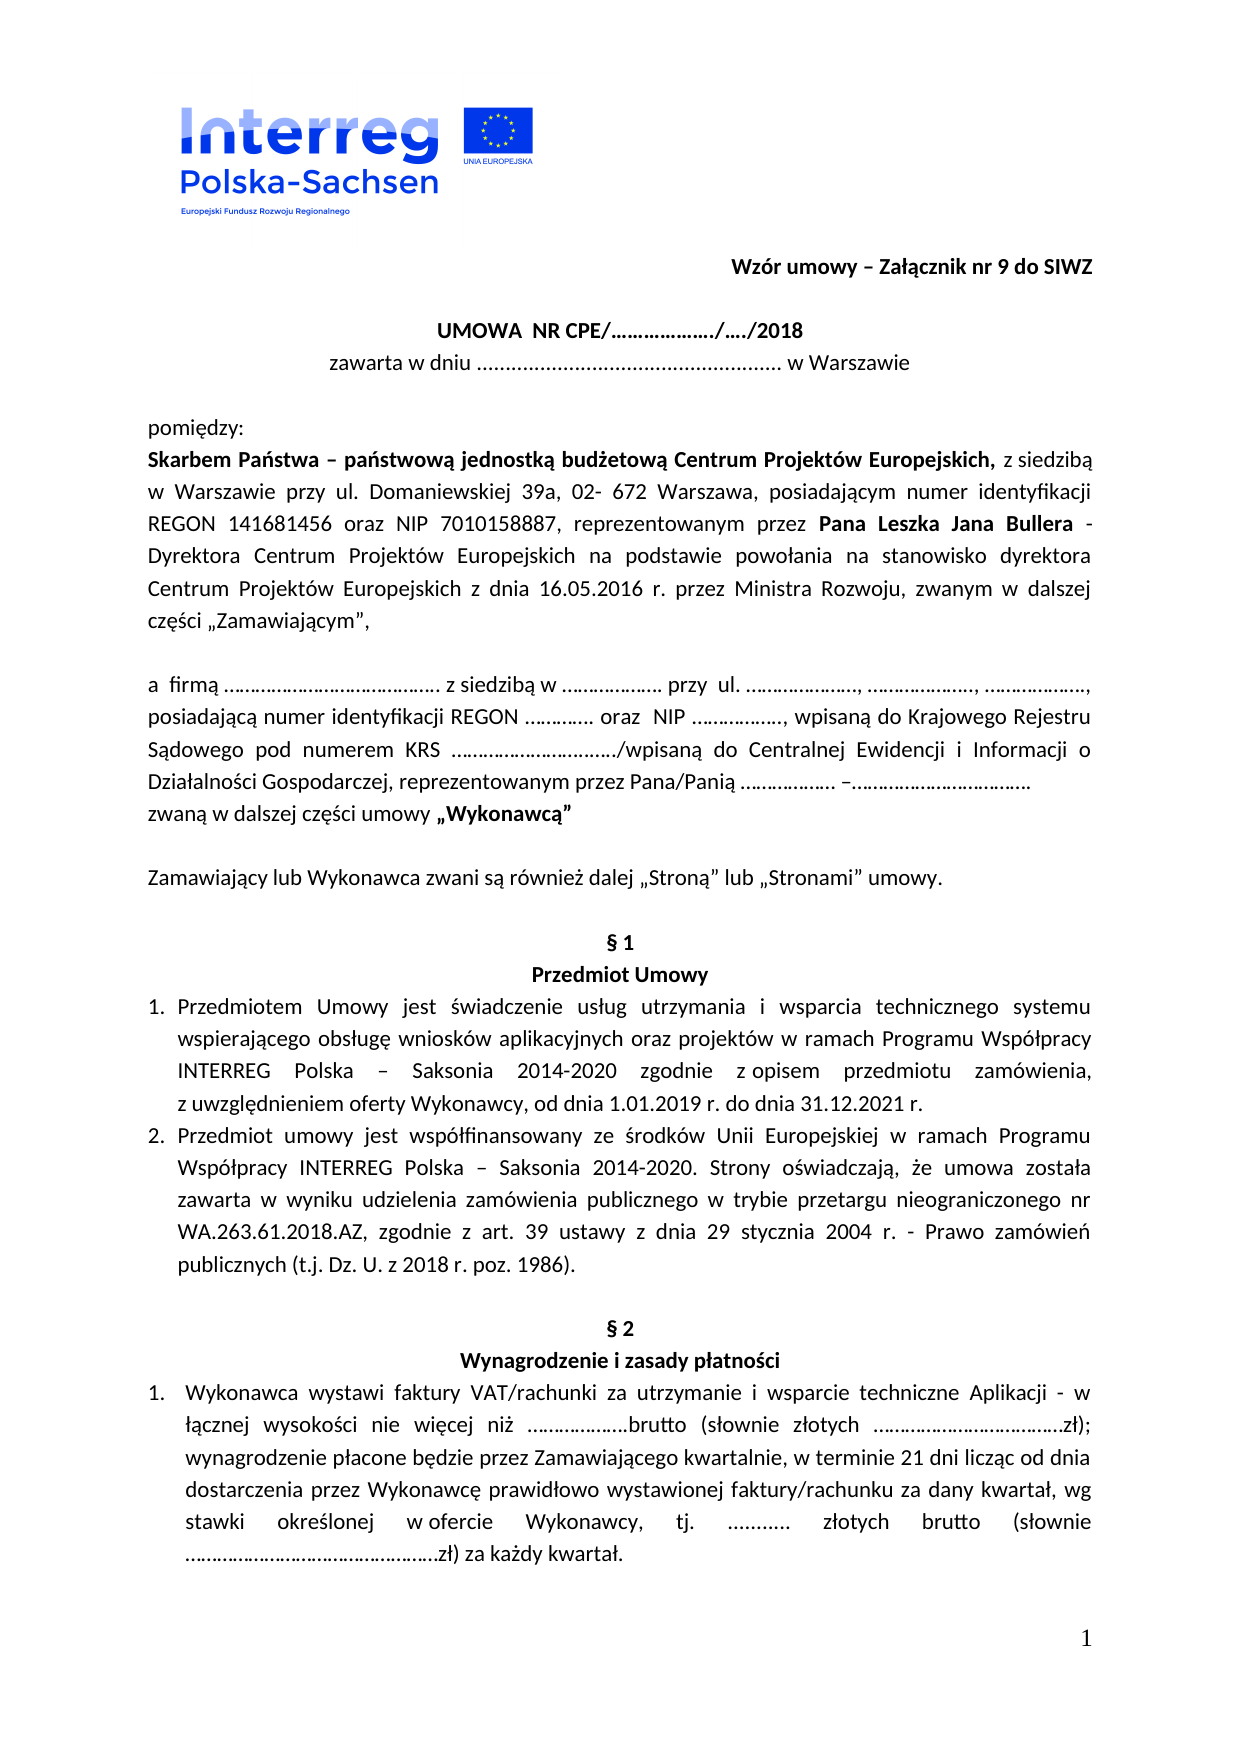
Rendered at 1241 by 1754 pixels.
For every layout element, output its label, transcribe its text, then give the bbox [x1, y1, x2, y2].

text Zamawiający lub Wykonawca zwani są również dalej „Stroną” lub „Stronami” umowy. [148, 863, 1093, 891]
list Przedmiotem Umowy jest świadczenie usług utrzymania i wsparcia technicznego systemu wspierającego obsługę wniosków aplikacyjnych oraz projektów w ramach Programu Współpracy INTERREG Polska – Saksonia 2014-2020 zgodnie z opisem przedmiotu zamówienia, z uwzględnieniem oferty Wykonawcy, od dnia 1.01.2019 r. do dnia 31.12.2021 r. [148, 992, 1093, 1117]
text Skarbem Państwa – państwową jednostką budżetową Centrum Projektów Europejskich, z siedzibą w Warszawie przy ul. Domaniewskiej 39a, 02- 672 Warszawa, posiadającym numer identyfikacji REGON 141681456 oraz NIP 7010158887, reprezentowanym przez Pana Leszka Jana Bullera - Dyrektora Centrum Projektów Europejskich na podstawie powołania na stanowisko dyrektora Centrum Projektów Europejskich z dnia 16.05.2016 r. przez Ministra Rozwoju, zwanym w dalszej części „Zamawiającym”, [148, 445, 1093, 634]
text Wzór umowy – Załącznik nr 9 do SIWZ [148, 252, 1093, 280]
list Wykonawca wystawi faktury VAT/rachunki za utrzymanie i wsparcie techniczne Aplikacji - w łącznej wysokości nie więcej niż ……………….brutto (słownie złotych ………………………………zł); wynagrodzenie płacone będzie przez Zamawiającego kwartalnie, w terminie 21 dni licząc od dnia dostarczenia przez Wykonawcę prawidłowo wystawionej faktury/rachunku za dany kwartał, wg stawki określonej w ofercie Wykonawcy, tj. ........... złotych brutto (słownie …………………………………………zł) za każdy kwartał. [148, 1378, 1093, 1567]
text a firmą ………………………………….. z siedzibą w ………………. przy ul. …………………, ……………….., ………………., posiadającą numer identyfikacji REGON …………. oraz NIP …………….., wpisaną do Krajowego Rejestru Sądowego pod numerem KRS ……………………..…../wpisaną do Centralnej Ewidencji i Informacji o Działalności Gospodarczej, reprezentowanym przez Pana/Panią ……………… –……………………………. [148, 670, 1093, 795]
text § 2 [148, 1314, 1093, 1342]
picture [147, 73, 567, 252]
text zawarta w dniu ..................................................... w Warszawie [148, 348, 1093, 376]
text zwaną w dalszej części umowy „Wykonawcą” [148, 799, 1093, 827]
text pomiędzy: [148, 413, 1093, 441]
text Przedmiot Umowy [148, 960, 1093, 988]
list Przedmiot umowy jest współfinansowany ze środków Unii Europejskiej w ramach Programu Współpracy INTERREG Polska – Saksonia 2014-2020. Strony oświadczają, że umowa została zawarta w wyniku udzielenia zamówienia publicznego w trybie przetargu nieograniczonego nr WA.263.61.2018.AZ, zgodnie z art. 39 ustawy z dnia 29 stycznia 2004 r. - Prawo zamówień publicznych (t.j. Dz. U. z 2018 r. poz. 1986). [148, 1121, 1093, 1278]
text Wynagrodzenie i zasady płatności [148, 1346, 1093, 1374]
text UMOWA NR CPE/………………./…./2018 [148, 316, 1093, 344]
text § 1 [148, 928, 1093, 956]
